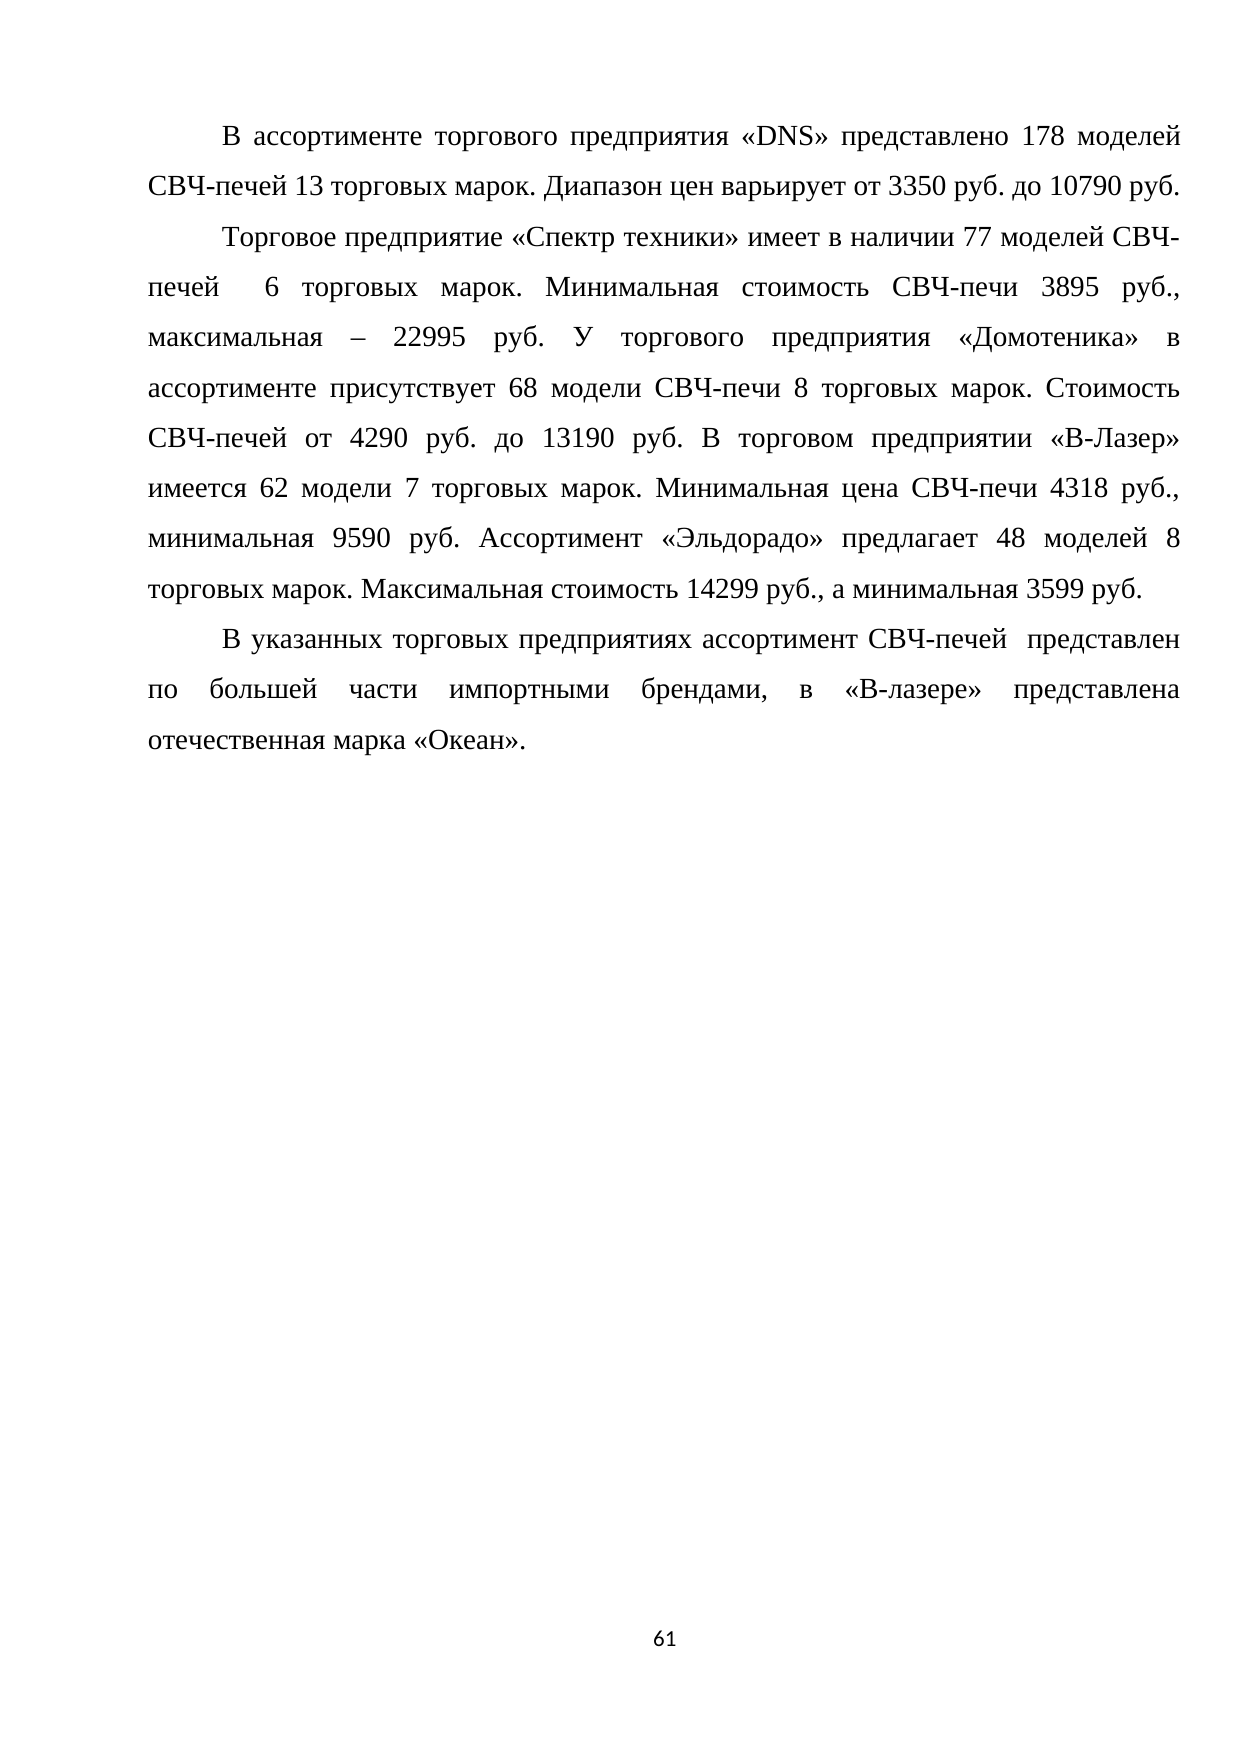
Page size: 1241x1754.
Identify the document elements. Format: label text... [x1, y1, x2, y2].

text В указанных торговых предприятиях ассортимент СВЧ-печей представлен по большей части импортными брендами, в «В-лазере» представлена отечественная марка «Океан». [148, 621, 1181, 755]
text В ассортименте торгового предприятия «DNS» представлено 178 моделей СВЧ-печей 13 торговых марок. Диапазон цен варьирует от 3350 руб. до 10790 руб. [148, 118, 1181, 202]
text Торговое предприятие «Спектр техники» имеет в наличии 77 моделей СВЧ-печей 6 торговых марок. Минимальная стоимость СВЧ-печи 3895 руб., максимальная – 22995 руб. У торгового предприятия «Домотеника» в ассортименте присутствует 68 модели СВЧ-печи 8 торговых марок. Стоимость СВЧ-печей от 4290 руб. до 13190 руб. В торговом предприятии «В-Лазер» имеется 62 модели 7 торговых марок. Минимальная цена СВЧ-печи 4318 руб., минимальная 9590 руб. Ассортимент «Эльдорадо» предлагает 48 моделей 8 торговых марок. Максимальная стоимость 14299 руб., а минимальная 3599 руб. [148, 219, 1181, 604]
